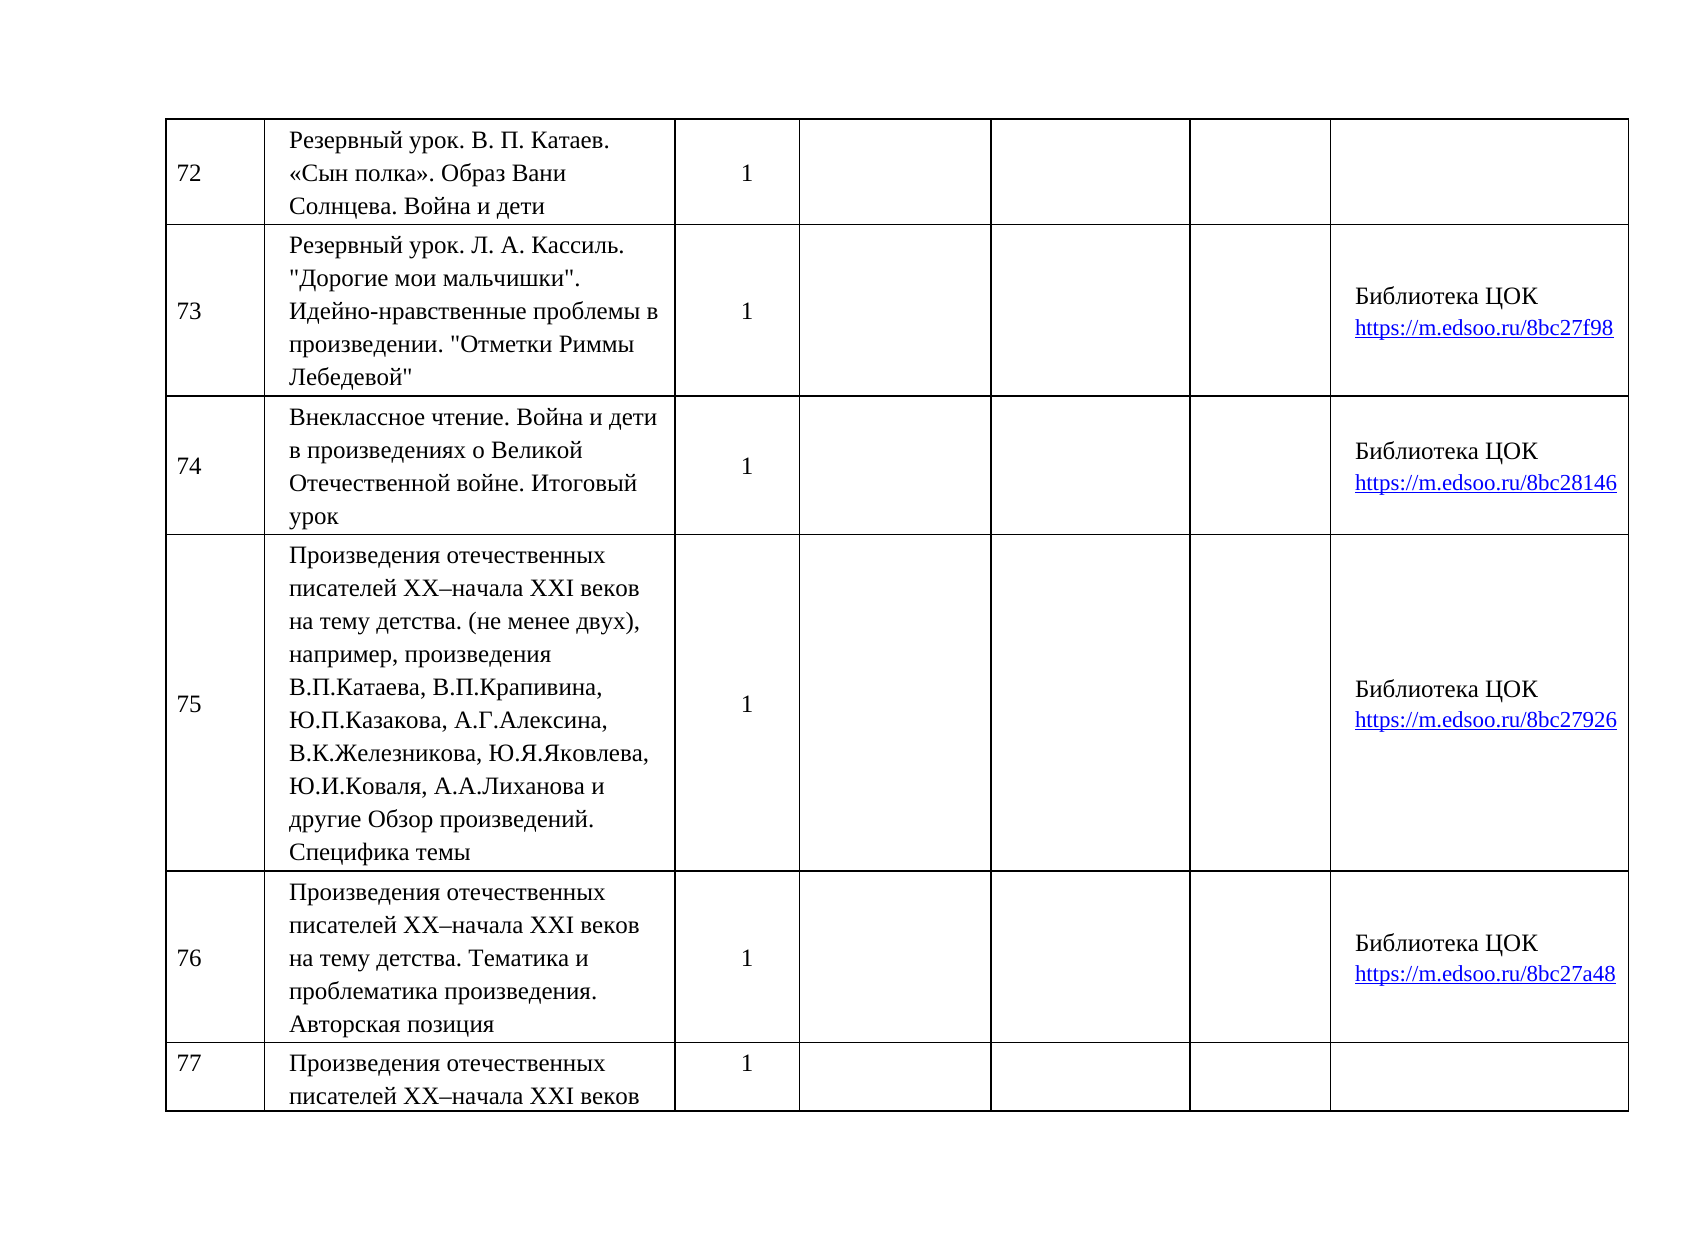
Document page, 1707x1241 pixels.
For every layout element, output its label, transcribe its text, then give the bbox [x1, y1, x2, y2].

table_cell [1191, 225, 1330, 395]
table_cell Библиотека ЦОК https://m.edsoo.ru/8bc27a48 [1331, 872, 1628, 1041]
table_cell 74 [167, 397, 264, 533]
table_cell Резервный урок. В. П. Катаев. «Сын полка». Образ Вани Солнцева. Война и дети [265, 120, 674, 223]
table_cell [992, 872, 1189, 1041]
table_cell 76 [167, 872, 264, 1041]
table_cell [1191, 1043, 1330, 1110]
table_cell 1 [676, 535, 799, 870]
table_cell 1 [676, 225, 799, 395]
table_cell [1331, 1043, 1628, 1110]
table_cell [992, 397, 1189, 533]
table_cell 75 [167, 535, 264, 870]
table_cell [800, 535, 990, 870]
table_cell [800, 225, 990, 395]
table_cell [800, 397, 990, 533]
table_cell Произведения отечественных писателей XX–начала XXI веков на тему детства. (не менее двух), например, произведения В.П.Катаева, В.П.Крапивина, Ю.П.Казакова, А.Г.Алексина, В.К.Железникова, Ю.Я.Яковлева, Ю.И.Коваля, А.А.Лиханова и другие Обзор произведений. Специфика темы [265, 535, 674, 870]
table_cell Внеклассное чтение. Война и дети в произведениях о Великой Отечественной войне. Итоговый урок [265, 397, 674, 533]
table_cell 1 [676, 397, 799, 533]
table_cell 1 [676, 1043, 799, 1110]
table_cell Библиотека ЦОК https://m.edsoo.ru/8bc27926 [1331, 535, 1628, 870]
table_cell [1191, 872, 1330, 1041]
table_cell Библиотека ЦОК https://m.edsoo.ru/8bc28146 [1331, 397, 1628, 533]
table_cell [800, 872, 990, 1041]
table_cell [992, 535, 1189, 870]
table_cell Библиотека ЦОК https://m.edsoo.ru/8bc27f98 [1331, 225, 1628, 395]
table_cell 1 [676, 872, 799, 1041]
table_cell [992, 1043, 1189, 1110]
table_cell 1 [676, 120, 799, 223]
table_cell 72 [167, 120, 264, 223]
table_cell [1191, 397, 1330, 533]
table_cell [800, 1043, 990, 1110]
table_cell [800, 120, 990, 223]
table_cell [1331, 120, 1628, 223]
table_cell [1191, 120, 1330, 223]
table_cell [992, 120, 1189, 223]
table_cell 73 [167, 225, 264, 395]
table_cell 77 [167, 1043, 264, 1110]
table_cell [992, 225, 1189, 395]
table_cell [265, 1043, 674, 1110]
table_cell [1191, 535, 1330, 870]
table_cell Резервный урок. Л. А. Кассиль. "Дорогие мои мальчишки". Идейно-нравственные проблемы в произведении. "Отметки Риммы Лебедевой" [265, 225, 674, 395]
table_cell Произведения отечественных писателей XX–начала XXI веков на тему детства. Тематика и проблематика произведения. Авторская позиция [265, 872, 674, 1041]
